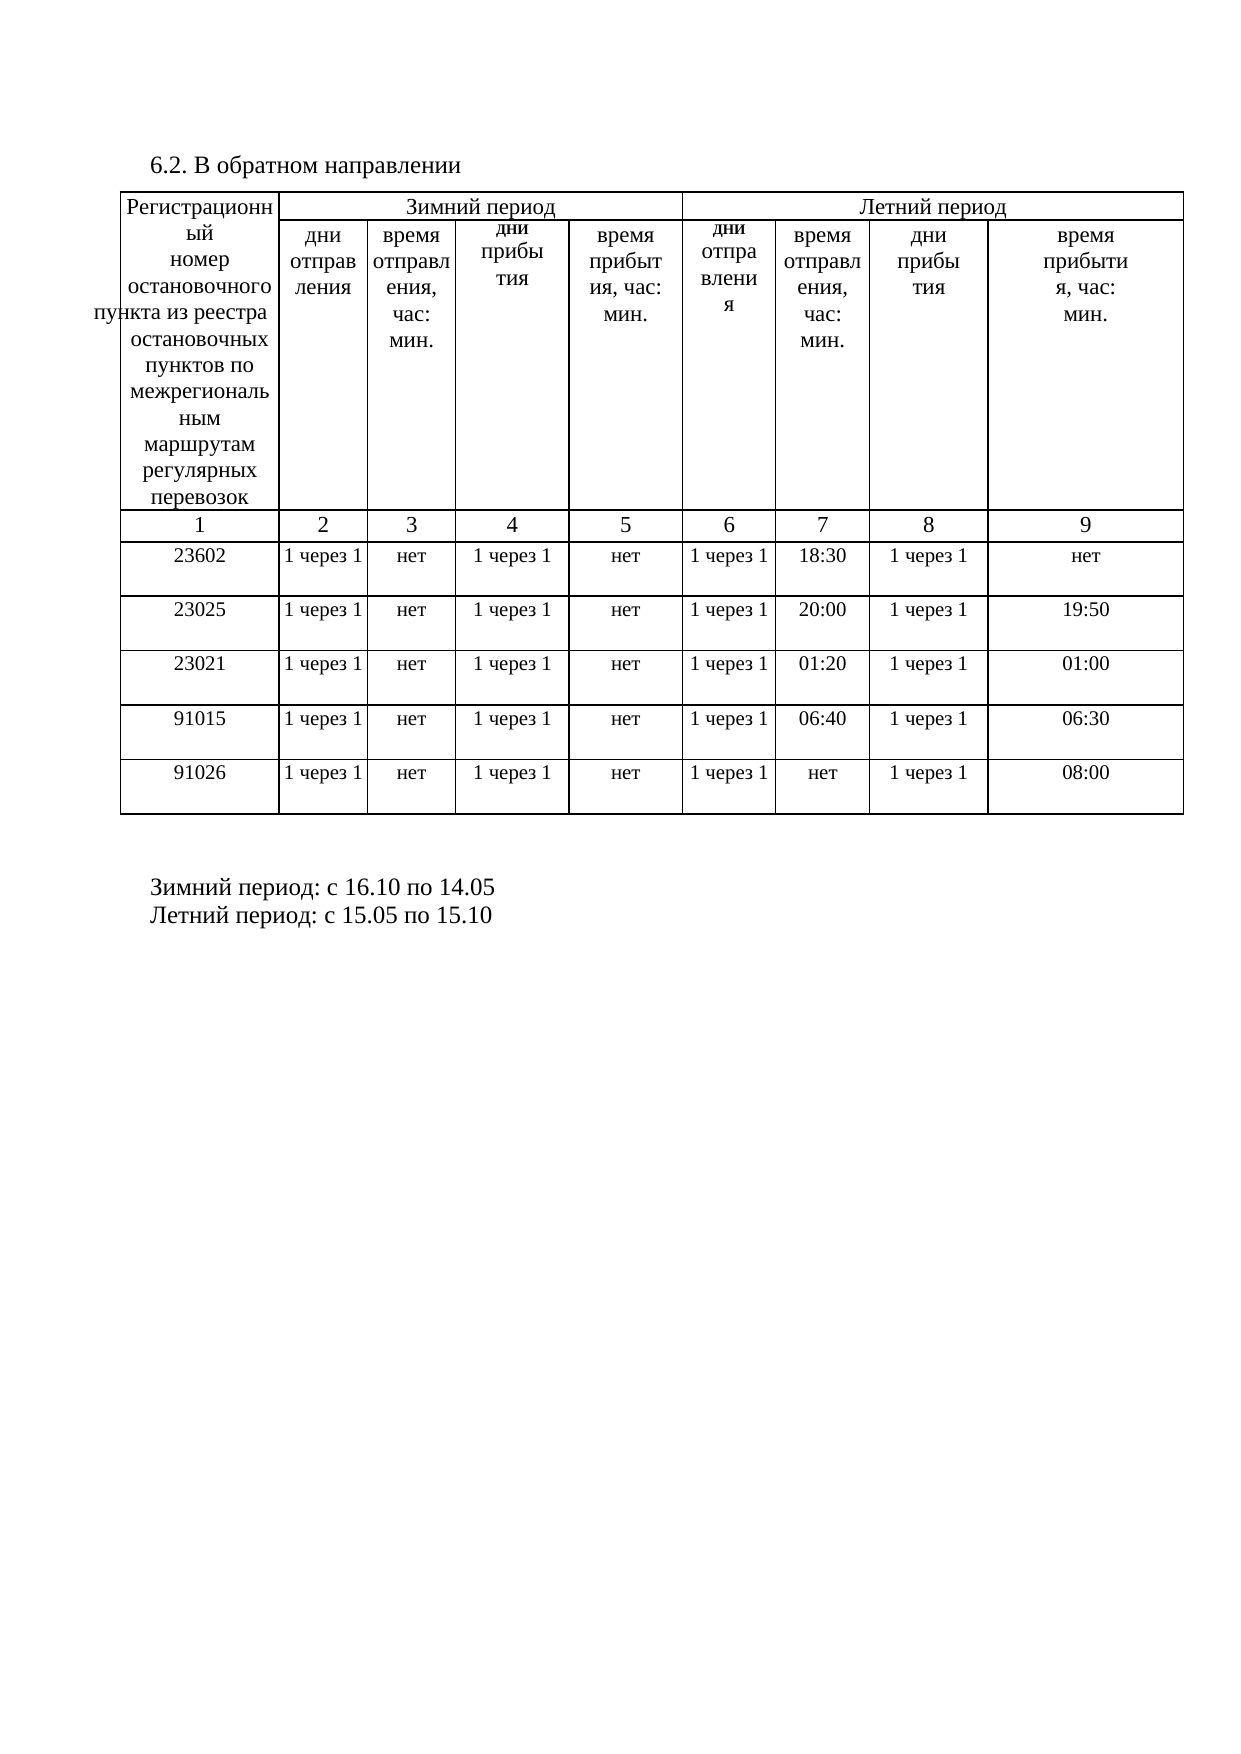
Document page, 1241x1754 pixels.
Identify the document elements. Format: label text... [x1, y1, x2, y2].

table_cell нет [776, 760, 869, 813]
table_cell 8 [870, 511, 987, 541]
table_cell 01:00 [989, 651, 1183, 704]
table_cell 3 [368, 511, 455, 541]
table_cell 1 через 1 [456, 543, 568, 595]
table_cell 6 [683, 511, 775, 541]
table_cell время отправл ения, час: мин. [776, 221, 869, 509]
table_cell нет [989, 543, 1183, 595]
table_header Регистрационный номер остановочного пункта из реестра остановочных пунктов по межрегиональным маршрутам регулярных перевозок [121, 193, 278, 509]
table_cell время прибыт ия, час: мин. [570, 221, 682, 509]
table_cell 06:40 [776, 706, 869, 758]
table_cell нет [570, 597, 682, 650]
text 6.2. В обратном направлении [150, 150, 1090, 179]
table_header Летний период [683, 193, 1183, 219]
table_cell нет [368, 760, 455, 813]
table_cell 1 через 1 [683, 597, 775, 650]
table_cell 91026 [121, 760, 278, 813]
table_cell 1 через 1 [870, 597, 987, 650]
table_cell время отправл ения, час: мин. [368, 221, 455, 509]
table_cell нет [570, 706, 682, 758]
table_cell 06:30 [989, 706, 1183, 758]
table_cell нет [570, 651, 682, 704]
table_cell 91015 [121, 706, 278, 758]
table_cell нет [368, 543, 455, 595]
table_cell 1 через 1 [456, 597, 568, 650]
table_cell 1 через 1 [456, 651, 568, 704]
text Летний период: с 15.05 по 15.10 [150, 901, 1090, 929]
table_cell 23025 [121, 597, 278, 650]
table_cell дни прибы тия [870, 221, 987, 509]
table_cell дни отправ ления [280, 221, 367, 509]
table_cell 01:20 [776, 651, 869, 704]
table_cell 1 через 1 [683, 651, 775, 704]
table_cell нет [570, 543, 682, 595]
table_cell нет [570, 760, 682, 813]
table_cell 1 [121, 511, 278, 541]
table_cell 1 через 1 [280, 760, 367, 813]
table_header Зимний период [280, 193, 682, 219]
table_cell 18:30 [776, 543, 869, 595]
table_cell 1 через 1 [280, 597, 367, 650]
table_cell 1 через 1 [870, 706, 987, 758]
table_cell 1 через 1 [870, 543, 987, 595]
table_cell 20:00 [776, 597, 869, 650]
table_cell 1 через 1 [683, 760, 775, 813]
table_cell 7 [776, 511, 869, 541]
table_cell 9 [989, 511, 1183, 541]
table_cell 1 через 1 [870, 651, 987, 704]
table_cell 08:00 [989, 760, 1183, 813]
table_cell 1 через 1 [683, 543, 775, 595]
table_cell 1 через 1 [456, 706, 568, 758]
table_cell 23021 [121, 651, 278, 704]
table_cell 1 через 1 [870, 760, 987, 813]
table_cell 19:50 [989, 597, 1183, 650]
table_cell ДНИ прибы тия [456, 221, 568, 509]
table_cell 2 [280, 511, 367, 541]
table_cell ДНИ отпра влени я [683, 221, 775, 509]
table_cell 1 через 1 [683, 706, 775, 758]
table_cell 5 [570, 511, 682, 541]
table_cell 1 через 1 [280, 706, 367, 758]
table_cell 1 через 1 [456, 760, 568, 813]
table_cell 1 через 1 [280, 651, 367, 704]
table_cell нет [368, 597, 455, 650]
table_cell 4 [456, 511, 568, 541]
table_cell время прибыти я, час: мин. [989, 221, 1183, 509]
table_cell 23602 [121, 543, 278, 595]
table_cell 1 через 1 [280, 543, 367, 595]
table_cell нет [368, 651, 455, 704]
table_cell нет [368, 706, 455, 758]
text Зимний период: с 16.10 по 14.05 [150, 872, 1090, 901]
